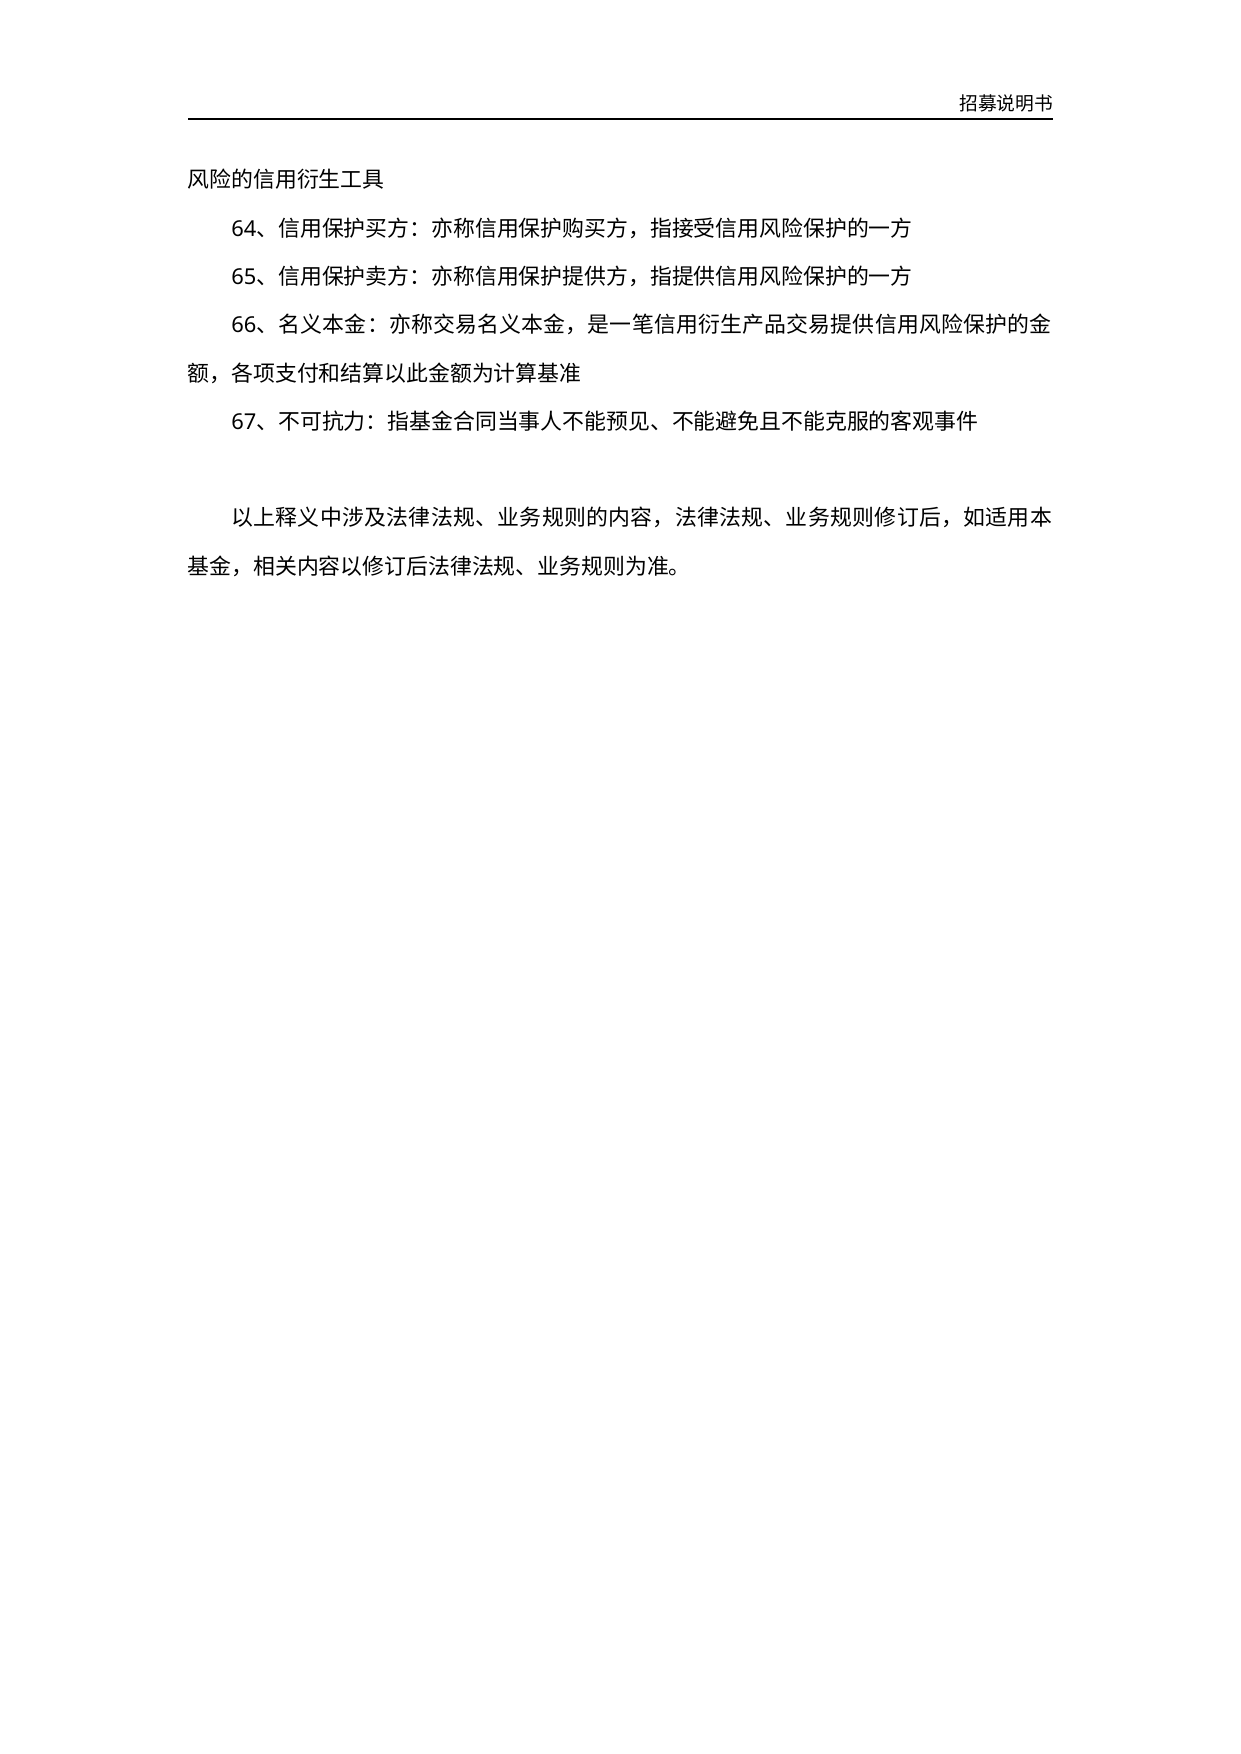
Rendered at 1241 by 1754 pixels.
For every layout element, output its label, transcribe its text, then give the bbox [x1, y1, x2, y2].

list 65、信用保护卖方：亦称信用保护提供方，指提供信用风险保护的一方 [187, 259, 1053, 291]
list 64、信用保护买方：亦称信用保护购买方，指接受信用风险保护的一方 [187, 210, 1053, 243]
list 66、名义本金：亦称交易名义本金，是一笔信用衍生产品交易提供信用风险保护的金额，各项支付和结算以此金额为计算基准 [187, 307, 1053, 388]
list 以上释义中涉及法律法规、业务规则的内容，法律法规、业务规则修订后，如适用本基金，相关内容以修订后法律法规、业务规则为准。 [187, 500, 1053, 581]
list 67、不可抗力：指基金合同当事人不能预见、不能避免且不能克服的客观事件 [187, 404, 1053, 437]
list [187, 162, 1053, 194]
